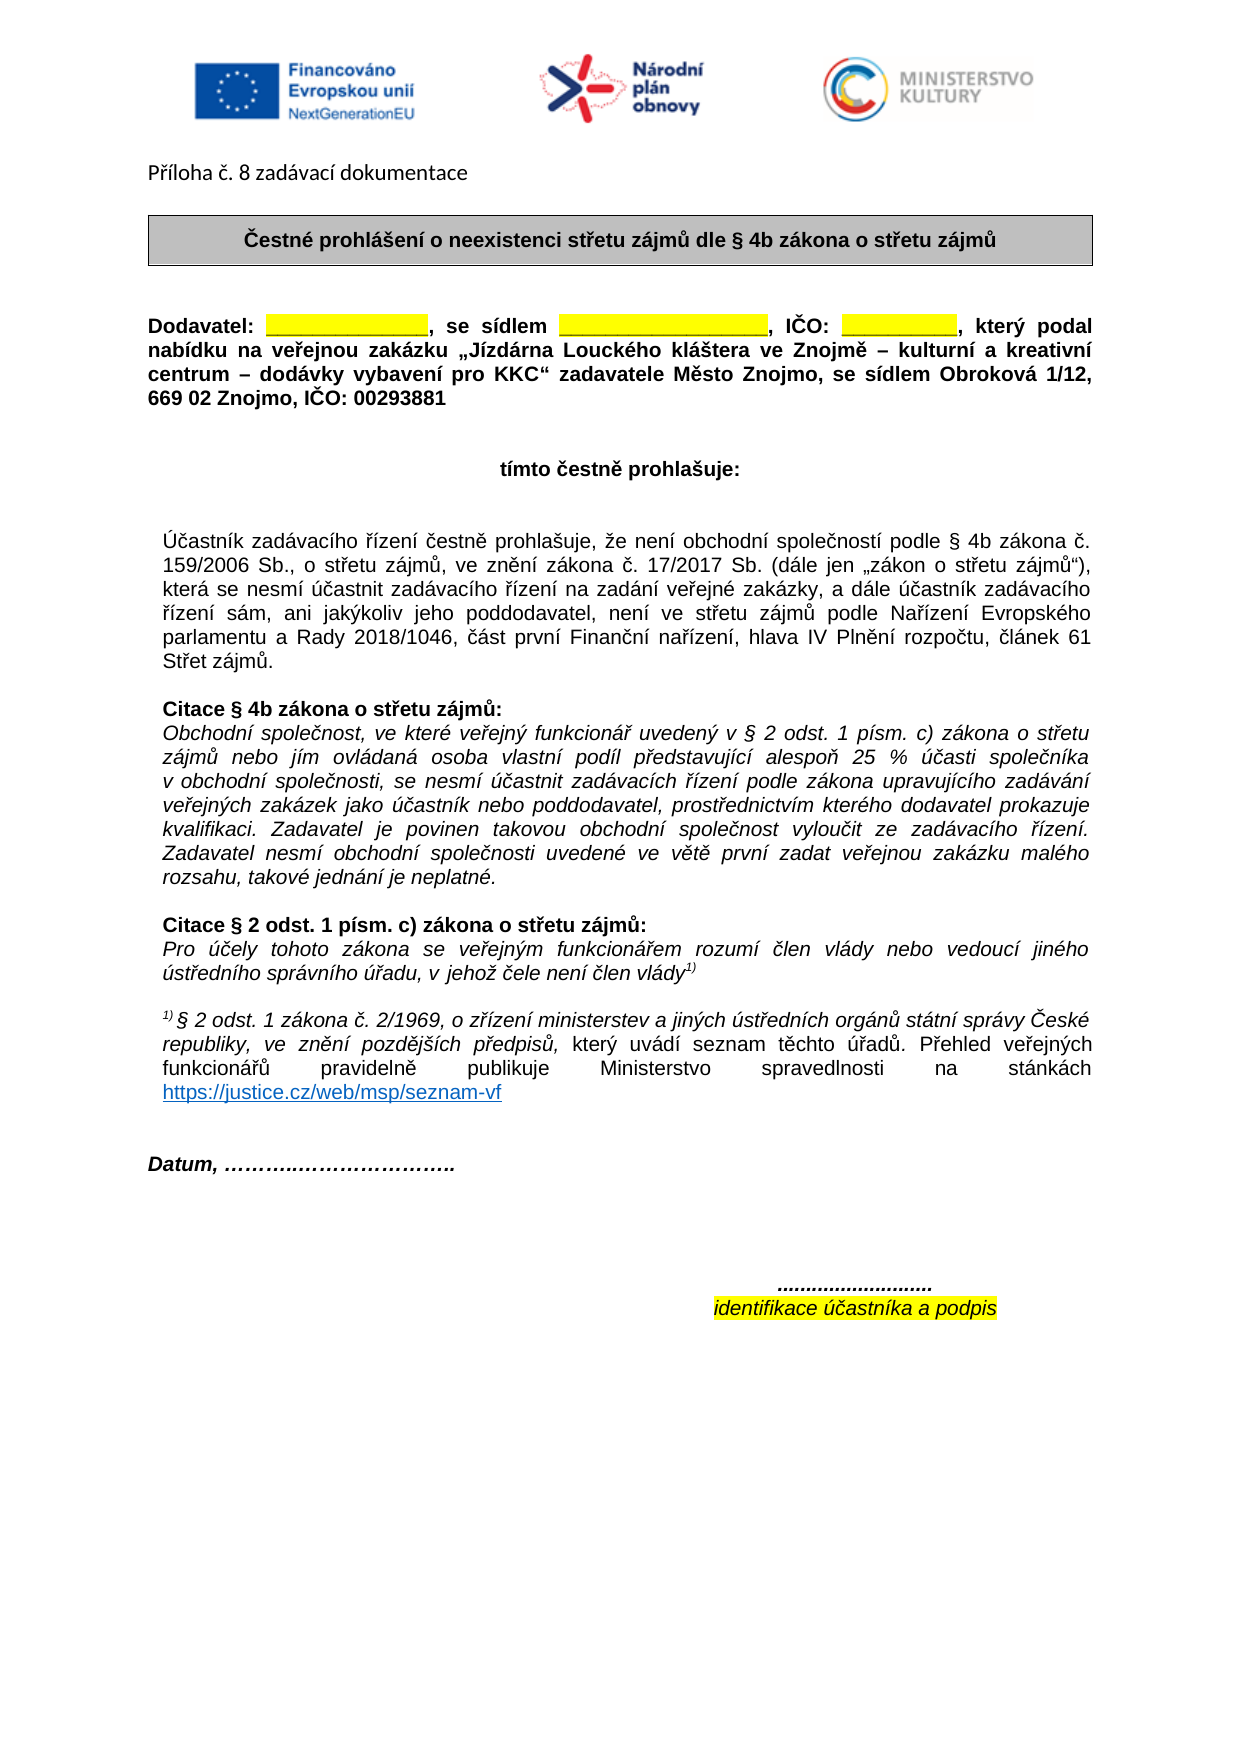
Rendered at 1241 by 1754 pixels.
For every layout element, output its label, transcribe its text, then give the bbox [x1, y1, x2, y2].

text Pro účely tohoto zákona se veřejným funkcionářem rozumí člen vlády nebo vedoucí jiného ústředního správního úřadu, v jehož čele není člen vlády1) [162, 936, 1093, 984]
text Účastník zadávacího řízení čestně prohlašuje, že není obchodní společností podle § 4b zákona č. 159/2006 Sb., o střetu zájmů, ve znění zákona č. 17/2017 Sb. (dále jen „zákon o střetu zájmů“), která se nesmí účastnit zadávacího řízení na zadání veřejné zakázky, a dále účastník zadávacího řízení sám, ani jakýkoliv jeho poddodavatel, není ve střetu zájmů podle Nařízení Evropského parlamentu a Rady 2018/1046, část první Finanční nařízení, hlava IV Plnění rozpočtu, článek 61 Střet zájmů. [162, 529, 1093, 673]
text Obchodní společnost, ve které veřejný funkcionář uvedený v § 2 odst. 1 písm. c) zákona o střetu zájmů nebo jím ovládaná osoba vlastní podíl představující alespoň 25 % účasti společníka v obchodní společnosti, se nesmí účastnit zadávacích řízení podle zákona upravujícího zadávání veřejných zakázek jako účastník nebo poddodavatel, prostřednictvím kterého dodavatel prokazuje kvalifikaci. Zadavatel je povinen takovou obchodní společnost vyloučit ze zadávacího řízení. Zadavatel nesmí obchodní společnosti uvedené ve větě první zadat veřejnou zakázku malého rozsahu, takové jednání je neplatné. [162, 721, 1093, 888]
text 1) § 2 odst. 1 zákona č. 2/1969, o zřízení ministerstev a jiných ústředních orgánů státní správy České republiky, ve znění pozdějších předpisů, který uvádí seznam těchto úřadů. Přehled veřejných funkcionářů pravidelně publikuje Ministerstvo spravedlnosti na stánkách https://justice.cz/web/msp/seznam-vf [162, 1008, 1093, 1104]
text tímto čestně prohlašuje: [148, 457, 1093, 481]
text Datum, ………..………………….. [148, 1152, 1093, 1176]
text Dodavatel: ______________, se sídlem __________________, IČO: __________, který podal nabídku na veřejnou zakázku „Jízdárna Louckého kláštera ve Znojmě – kulturní a kreativní centrum – dodávky vybavení pro KKC“ zadavatele Město Znojmo, se sídlem Obroková 1/12, 669 02 Znojmo, IČO: 00293881 [148, 313, 1093, 409]
text ........................... identifikace účastníka a podpis [620, 1272, 1093, 1320]
text Citace § 2 odst. 1 písm. c) zákona o střetu zájmů: [162, 912, 1093, 936]
picture [147, 31, 1093, 148]
text Citace § 4b zákona o střetu zájmů: [162, 697, 1093, 721]
table_header Čestné prohlášení o neexistenci střetu zájmů dle § 4b zákona o střetu zájmů [149, 216, 1092, 264]
